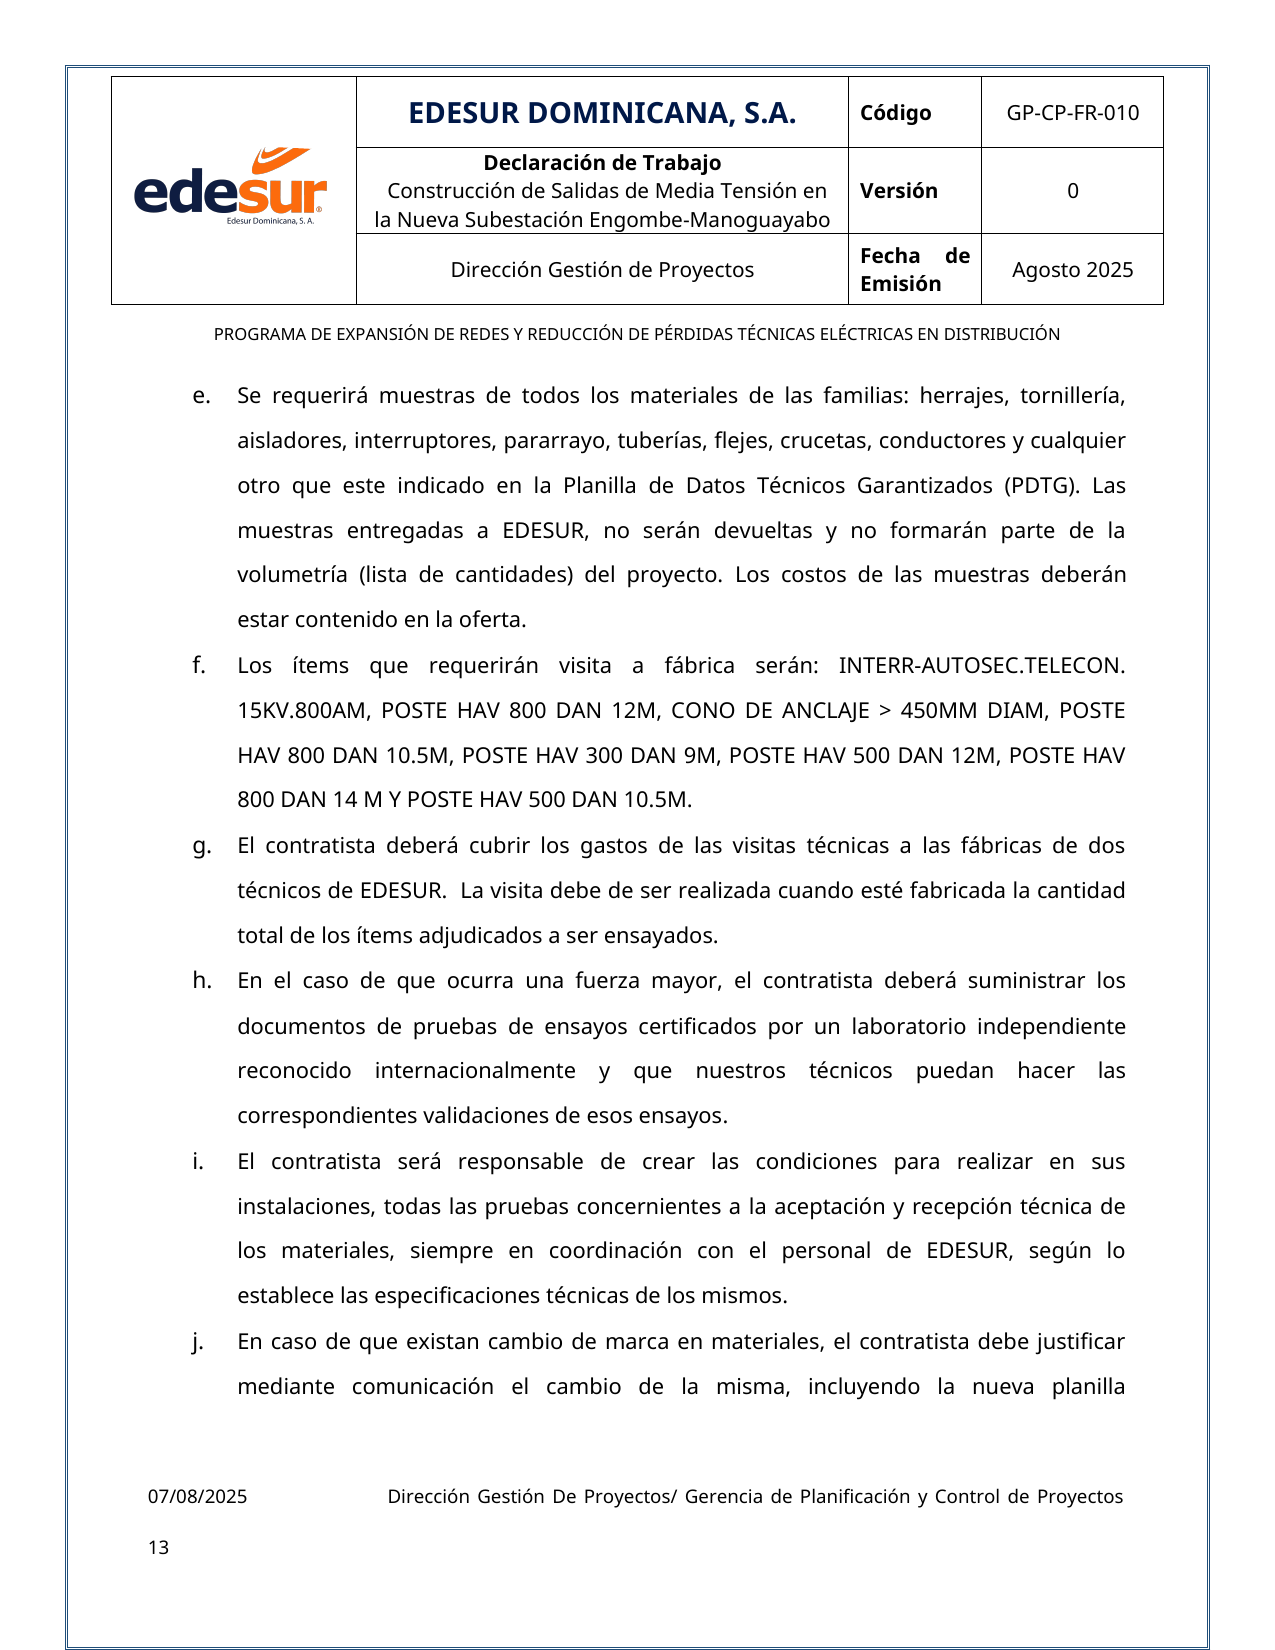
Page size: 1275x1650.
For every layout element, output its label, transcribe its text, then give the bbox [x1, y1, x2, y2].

list En el caso de que ocurra una fuerza mayor, el contratista deberá suministrar los documentos de pruebas de ensayos certificados por un laboratorio independiente reconocido internacionalmente y que nuestros técnicos puedan hacer las correspondientes validaciones de esos ensayos. [192, 964, 1127, 1130]
list El contratista será responsable de crear las condiciones para realizar en sus instalaciones, todas las pruebas concernientes a la aceptación y recepción técnica de los materiales, siempre en coordinación con el personal de EDESUR, según lo establece las especificaciones técnicas de los mismos. [192, 1145, 1127, 1310]
list Se requerirá muestras de todos los materiales de las familias: herrajes, tornillería, aisladores, interruptores, pararrayo, tuberías, flejes, crucetas, conductores y cualquier otro que este indicado en la Planilla de Datos Técnicos Garantizados (PDTG). Las muestras entregadas a EDESUR, no serán devueltas y no formarán parte de la volumetría (lista de cantidades) del proyecto. Los costos de las muestras deberán estar contenido en la oferta. [192, 379, 1127, 634]
list El contratista deberá cubrir los gastos de las visitas técnicas a las fábricas de dos técnicos de EDESUR. La visita debe de ser realizada cuando esté fabricada la cantidad total de los ítems adjudicados a ser ensayados. [192, 829, 1127, 949]
list Los ítems que requerirán visita a fábrica serán: INTERR-AUTOSEC.TELECON. 15KV.800AM, POSTE HAV 800 DAN 12M, CONO DE ANCLAJE > 450MM DIAM, POSTE HAV 800 DAN 10.5M, POSTE HAV 300 DAN 9M, POSTE HAV 500 DAN 12M, POSTE HAV 800 DAN 14 M Y POSTE HAV 500 DAN 10.5M. [192, 649, 1127, 814]
picture [120, 139, 343, 230]
